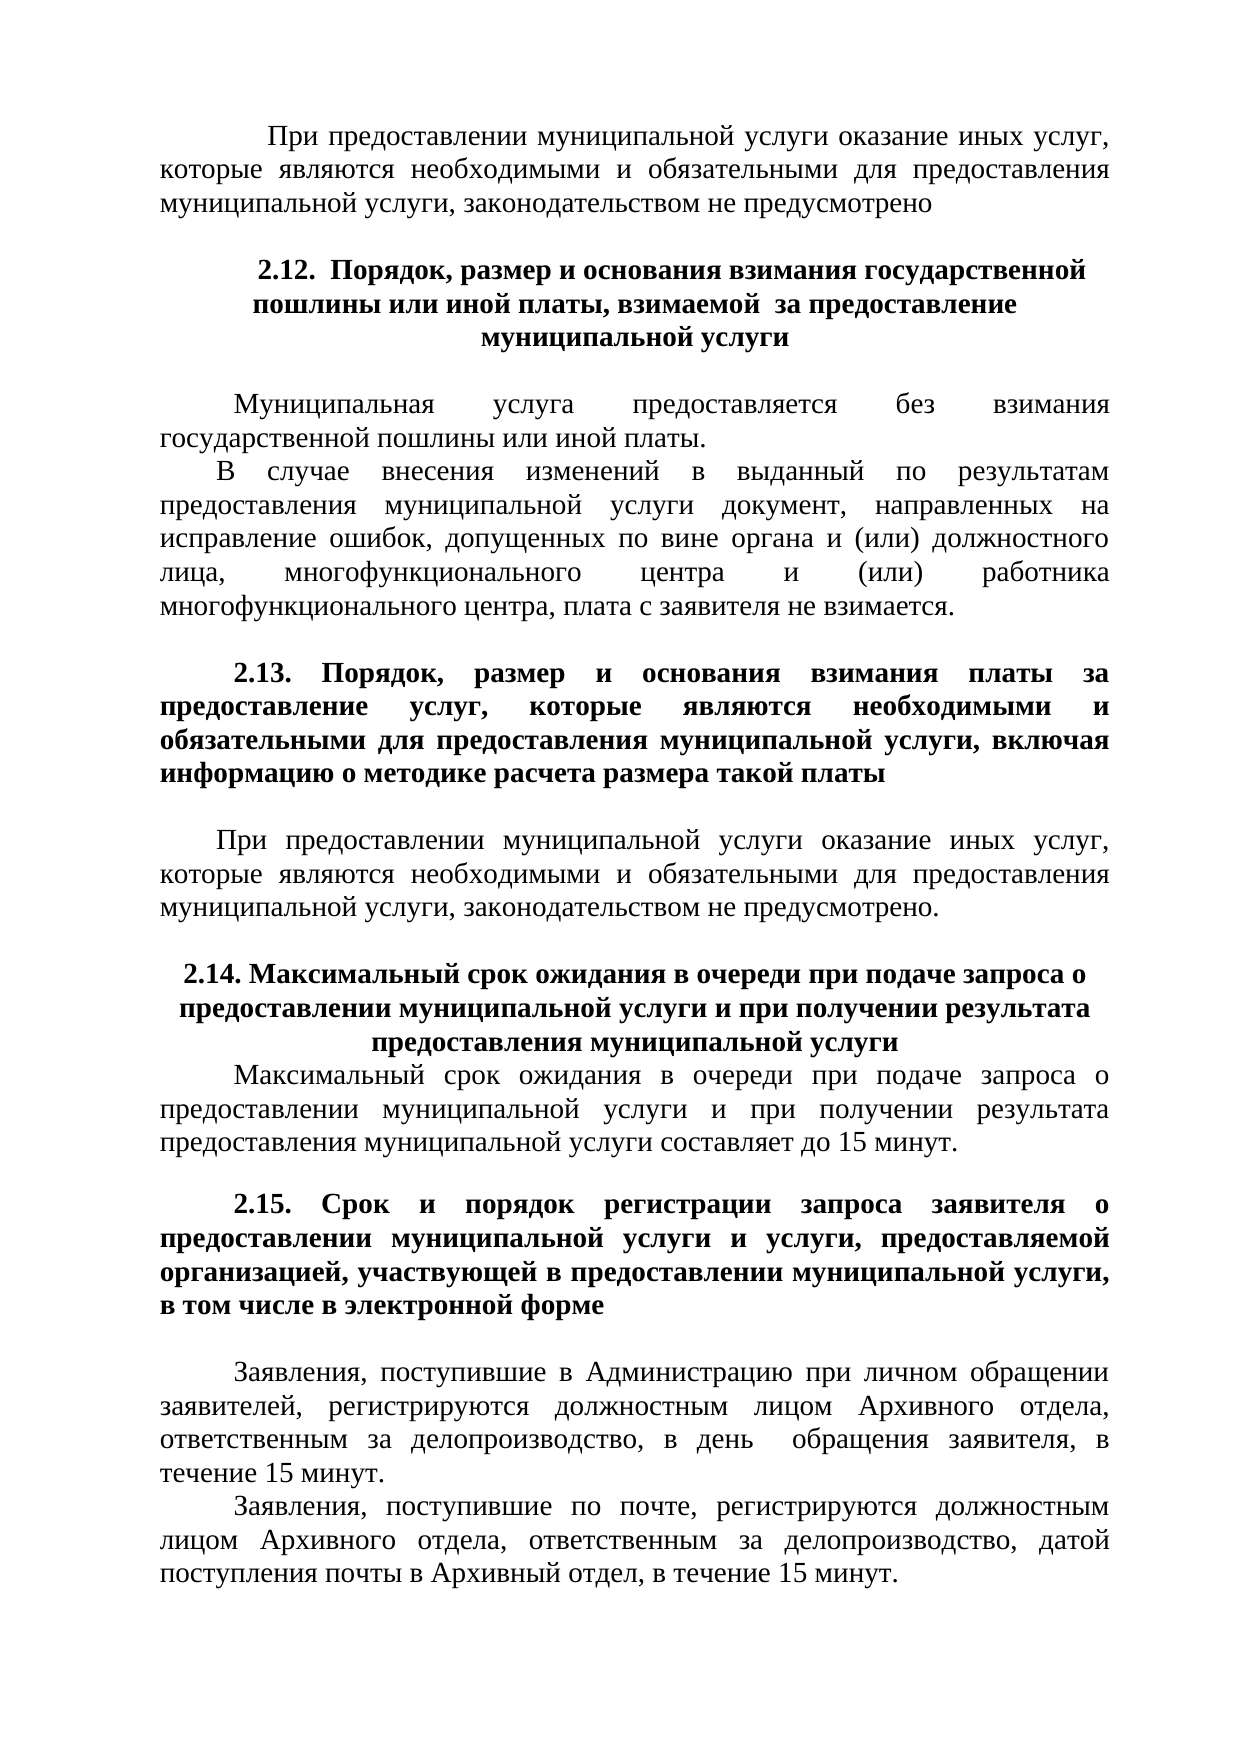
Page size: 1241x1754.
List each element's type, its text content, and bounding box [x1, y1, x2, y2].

text 2.13. Порядок, размер и основания взимания платы за предоставление услуг, которые являются необходимыми и обязательными для предоставления муниципальной услуги, включая информацию о методике расчета размера такой платы [159, 655, 1110, 789]
text 2.14. Максимальный срок ожидания в очереди при подаче запроса о предоставлении муниципальной услуги и при получении результата предоставления муниципальной услуги [159, 957, 1110, 1057]
text пошлины или иной платы, взимаемой за предоставление муниципальной услуги [159, 286, 1110, 353]
text Муниципальная услуга предоставляется без взимания государственной пошлины или иной платы. [159, 386, 1110, 453]
text Максимальный срок ожидания в очереди при подаче запроса о предоставлении муниципальной услуги и при получении результата предоставления муниципальной услуги составляет до 15 минут. [159, 1057, 1110, 1158]
text Заявления, поступившие в Администрацию при личном обращении заявителей, регистрируются должностным лицом Архивного отдела, ответственным за делопроизводство, в день обращения заявителя, в течение 15 минут. [159, 1354, 1110, 1488]
text Заявления, поступившие по почте, регистрируются должностным лицом Архивного отдела, ответственным за делопроизводство, датой поступления почты в Архивный отдел, в течение 15 минут. [159, 1488, 1110, 1589]
text 2.15. Срок и порядок регистрации запроса заявителя о предоставлении муниципальной услуги и услуги, предоставляемой организацией, участвующей в предоставлении муниципальной услуги, в том числе в электронной форме [159, 1187, 1110, 1321]
text При предоставлении муниципальной услуги оказание иных услуг, которые являются необходимыми и обязательными для предоставления муниципальной услуги, законодательством не предусмотрено [159, 118, 1110, 219]
text При предоставлении муниципальной услуги оказание иных услуг, которые являются необходимыми и обязательными для предоставления муниципальной услуги, законодательством не предусмотрено. [159, 822, 1110, 923]
text В случае внесения изменений в выданный по результатам предоставления муниципальной услуги документ, направленных на исправление ошибок, допущенных по вине органа и (или) должностного лица, многофункционального центра и (или) работника многофункционального центра, плата с заявителя не взимается. [159, 453, 1110, 621]
text 2.12. Порядок, размер и основания взимания государственной [159, 252, 1110, 286]
